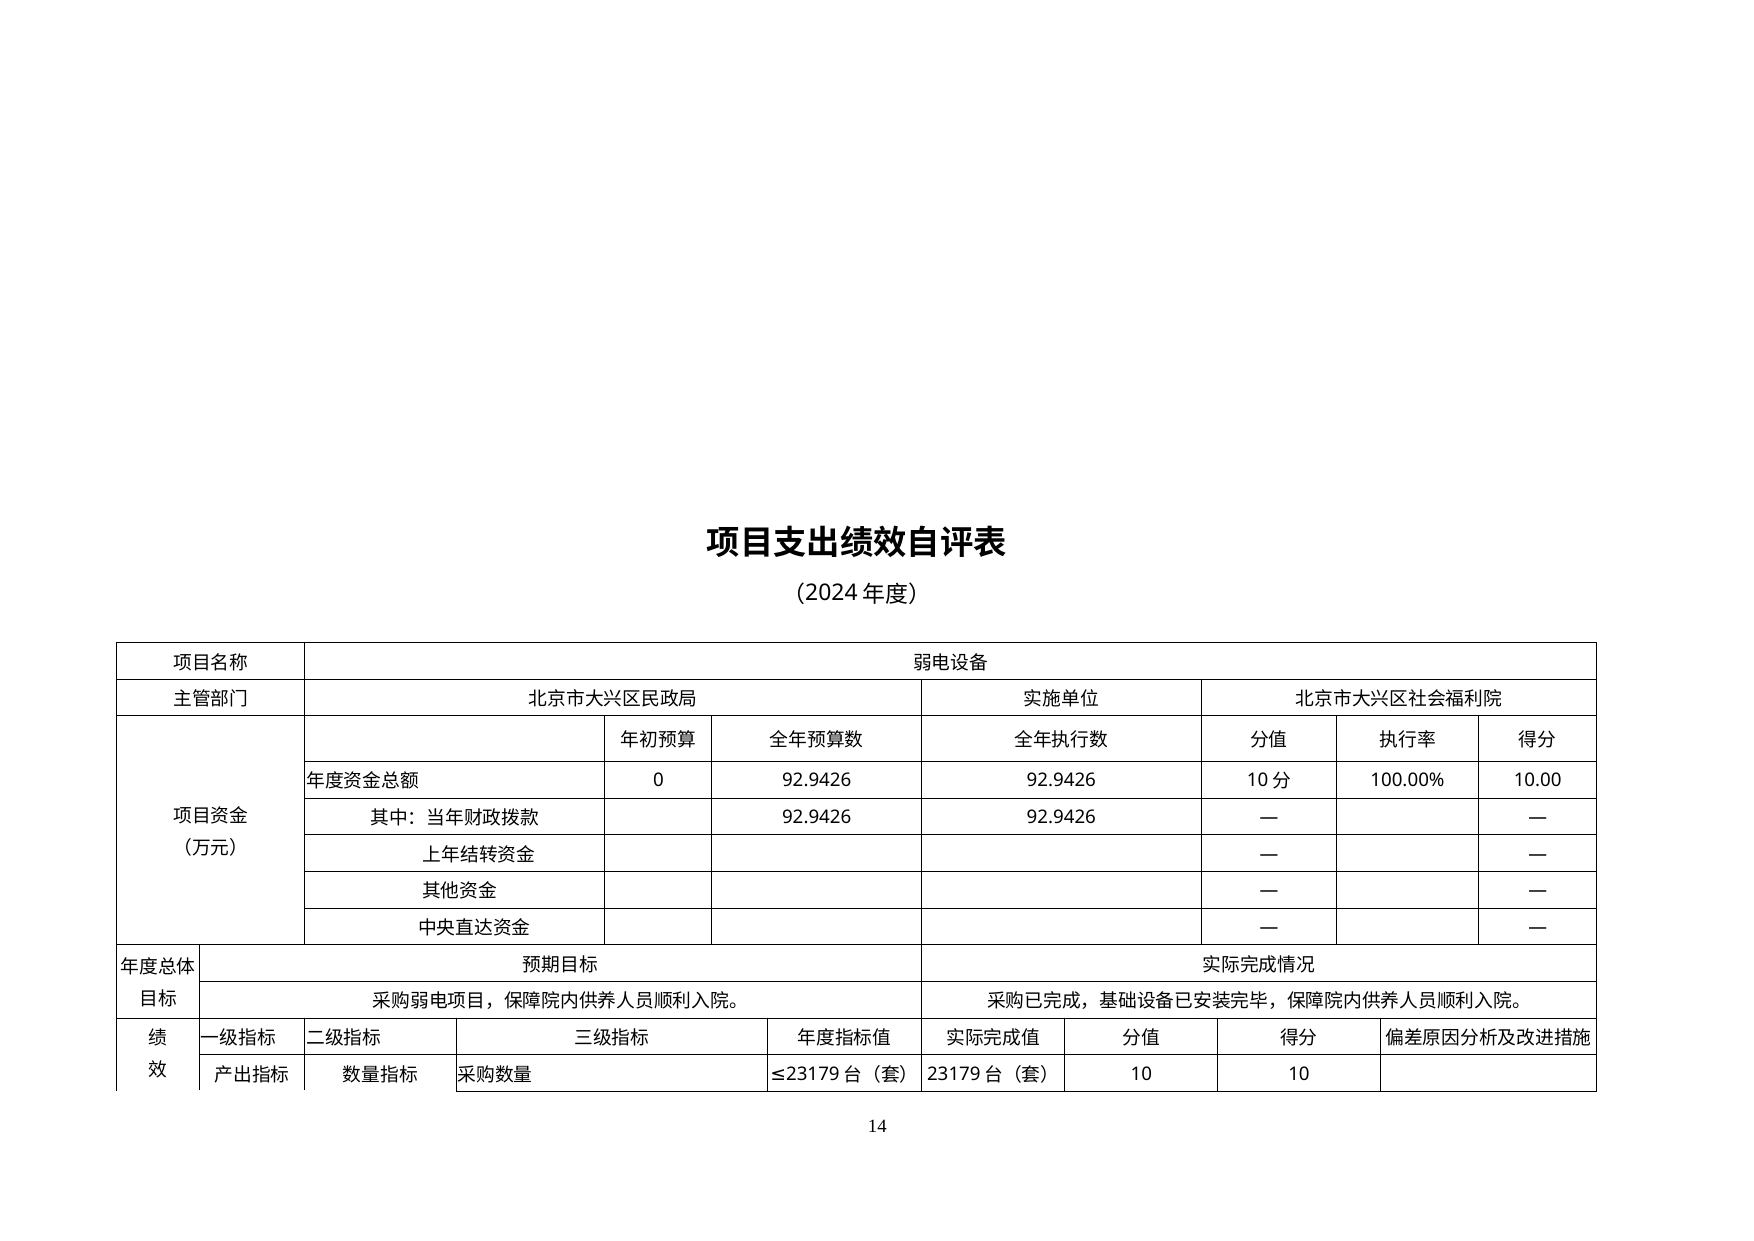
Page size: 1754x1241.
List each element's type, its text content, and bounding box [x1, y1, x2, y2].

table_cell [712, 872, 921, 907]
table_cell 92.9426 [712, 762, 921, 797]
table_cell 主管部门 [117, 680, 304, 715]
table_cell [605, 872, 711, 907]
table_cell — [1202, 799, 1336, 834]
table_cell [1337, 872, 1478, 907]
table_cell [605, 909, 711, 944]
table_cell [712, 909, 921, 944]
table_cell 北京市大兴区民政局 [305, 680, 921, 715]
table_cell 全年执行数 [922, 716, 1201, 761]
table_cell 23179台（套） [922, 1055, 1064, 1091]
table_cell 数量指标 [305, 1055, 456, 1091]
table_cell [922, 909, 1201, 944]
table_cell 得分 [1218, 1019, 1380, 1054]
table_cell 10.00 [1479, 762, 1596, 797]
table_cell 预期目标 [200, 945, 921, 981]
table_cell 采购弱电项目，保障院内供养人员顺利入院。 [200, 982, 921, 1017]
table_cell — [1479, 799, 1596, 834]
table_cell 项目名称 [117, 643, 304, 679]
table_cell 分值 [1065, 1019, 1217, 1054]
table_cell 100.00% [1337, 762, 1478, 797]
table_cell 分值 [1202, 716, 1336, 761]
table_cell [922, 872, 1201, 907]
table_cell — [1202, 909, 1336, 944]
table_cell 执行率 [1337, 716, 1478, 761]
table_cell 其他资金 [305, 872, 604, 907]
table_cell 项目资金 （万元） [117, 716, 304, 944]
table_cell 92.9426 [922, 762, 1201, 797]
table_cell 产出指标（40分） [199, 1055, 304, 1091]
table_cell [605, 835, 711, 871]
table_cell [1337, 799, 1478, 834]
table_cell 绩 效 指 标 [117, 1019, 199, 1091]
table_cell 其中：当年财政拨款 [305, 799, 604, 834]
table_cell 采购已完成，基础设备已安装完毕，保障院内供养人员顺利入院。 [922, 982, 1596, 1017]
table_cell （2024年度） [117, 574, 1596, 642]
table_cell [1337, 835, 1478, 871]
table_cell 二级指标 [305, 1019, 456, 1054]
table_cell [605, 799, 711, 834]
table_cell 年度总体目标 [117, 945, 199, 1017]
table_cell [1337, 909, 1478, 944]
table_cell [712, 835, 921, 871]
table_cell [922, 835, 1201, 871]
table_cell ≤23179台（套） [768, 1055, 921, 1091]
table_cell 北京市大兴区社会福利院 [1202, 680, 1596, 715]
table_cell — [1202, 835, 1336, 871]
table_cell 中央直达资金 [305, 909, 604, 944]
table_cell 10 [1065, 1055, 1217, 1091]
table_cell 一级指标 [200, 1019, 304, 1054]
table_cell 实施单位 [922, 680, 1201, 715]
table_cell 采购数量 [457, 1055, 767, 1091]
table_cell 弱电设备 [305, 643, 1596, 679]
table_cell 10分 [1202, 762, 1336, 797]
table_cell [305, 716, 604, 761]
table_cell [1381, 1055, 1596, 1091]
table_cell 年初预算 [605, 716, 711, 761]
table_cell 年度资金总额 [305, 762, 604, 797]
table_cell 年度指标值 [768, 1019, 921, 1054]
table_header 项目支出绩效自评表 [117, 506, 1596, 574]
table_cell 三级指标 [457, 1019, 767, 1054]
table_cell 92.9426 [712, 799, 921, 834]
table_cell 92.9426 [922, 799, 1201, 834]
table_cell 得分 [1479, 716, 1596, 761]
table_cell 全年预算数 [712, 716, 921, 761]
table_cell 实际完成情况 [922, 945, 1596, 981]
table_cell — [1202, 872, 1336, 907]
table_cell 0 [605, 762, 711, 797]
table_cell — [1479, 872, 1596, 907]
table_cell 上年结转资金 [305, 835, 604, 871]
table_cell 偏差原因分析及改进措施 [1381, 1019, 1596, 1054]
table_cell 实际完成值 [922, 1019, 1064, 1054]
table_cell — [1479, 909, 1596, 944]
table_cell — [1479, 835, 1596, 871]
table_cell 10 [1218, 1055, 1380, 1091]
